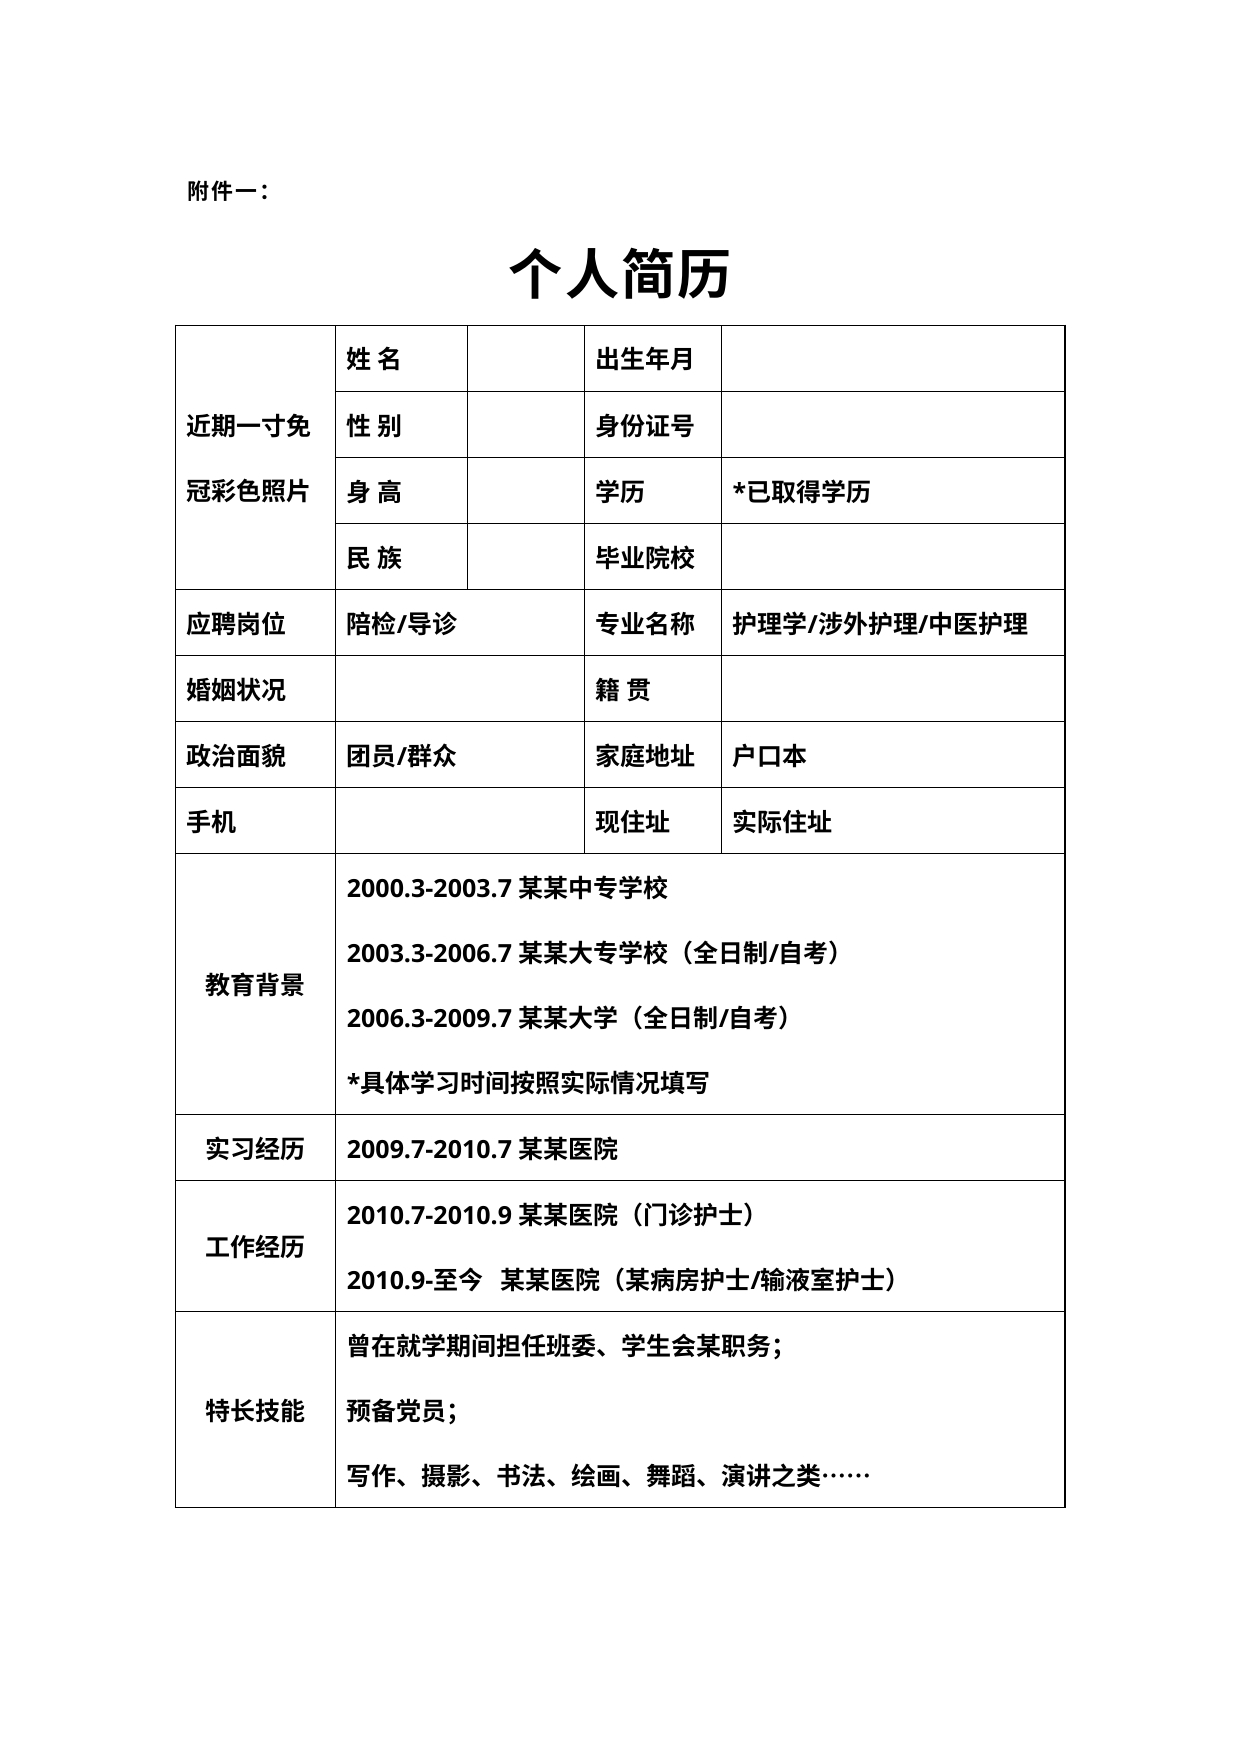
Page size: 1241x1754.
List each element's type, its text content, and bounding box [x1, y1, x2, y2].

table_header [468, 326, 584, 391]
table_cell 2010.7-2010.9 某某医院（门诊护士） 2010.9-至今 某某医院（某病房护士/输液室护士） [336, 1181, 1064, 1311]
table_cell 2000.3-2003.7 某某中专学校 2003.3-2006.7 某某大专学校（全日制/自考） 2006.3-2009.7 某某大学（全日制/自考） *具体学习时间按照实际情况填写 [336, 854, 1064, 1114]
table_cell 工作经历 [176, 1181, 335, 1311]
table_cell 家庭地址 [585, 722, 721, 787]
table_cell 曾在就学期间担任班委、学生会某职务； 预备党员； 写作、摄影、书法、绘画、舞蹈、演讲之类…… [336, 1312, 1064, 1507]
table_cell 政治面貌 [176, 722, 335, 787]
table_cell 专业名称 [585, 590, 721, 655]
table_header 出生年月 [585, 326, 721, 391]
table_cell 教育背景 [176, 854, 335, 1114]
table_cell 特长技能 [176, 1312, 335, 1507]
table_cell 籍 贯 [585, 656, 721, 721]
table_cell 婚姻状况 [176, 656, 335, 721]
table_header 近期一寸免冠彩色照片 [176, 326, 335, 589]
table_cell 陪检/导诊 [336, 590, 584, 655]
table_cell 手机 [176, 788, 335, 853]
table_cell 2009.7-2010.7 某某医院 [336, 1115, 1064, 1180]
table_cell [468, 524, 584, 589]
table_cell 身 高 [336, 458, 467, 523]
table_cell 实习经历 [176, 1115, 335, 1180]
table_cell 性 别 [336, 392, 467, 457]
table_cell 护理学/涉外护理/中医护理 [722, 590, 1064, 655]
table_cell [468, 392, 584, 457]
table_cell 户口本 [722, 722, 1064, 787]
table_cell 现住址 [585, 788, 721, 853]
table_cell [336, 788, 584, 853]
table_cell [468, 458, 584, 523]
text 个人简历 [187, 227, 1053, 324]
table_cell [722, 392, 1064, 457]
table_cell 学历 [585, 458, 721, 523]
table_header 姓 名 [336, 326, 467, 391]
table_cell 应聘岗位 [176, 590, 335, 655]
text 附件一： [187, 162, 1053, 227]
table_cell 身份证号 [585, 392, 721, 457]
table_cell [722, 524, 1064, 589]
table_cell [336, 656, 584, 721]
table_header [722, 326, 1064, 391]
table_cell 毕业院校 [585, 524, 721, 589]
table_cell 民 族 [336, 524, 467, 589]
table_cell [722, 656, 1064, 721]
table_cell 团员/群众 [336, 722, 584, 787]
table_cell 实际住址 [722, 788, 1064, 853]
table_cell *已取得学历 [722, 458, 1064, 523]
